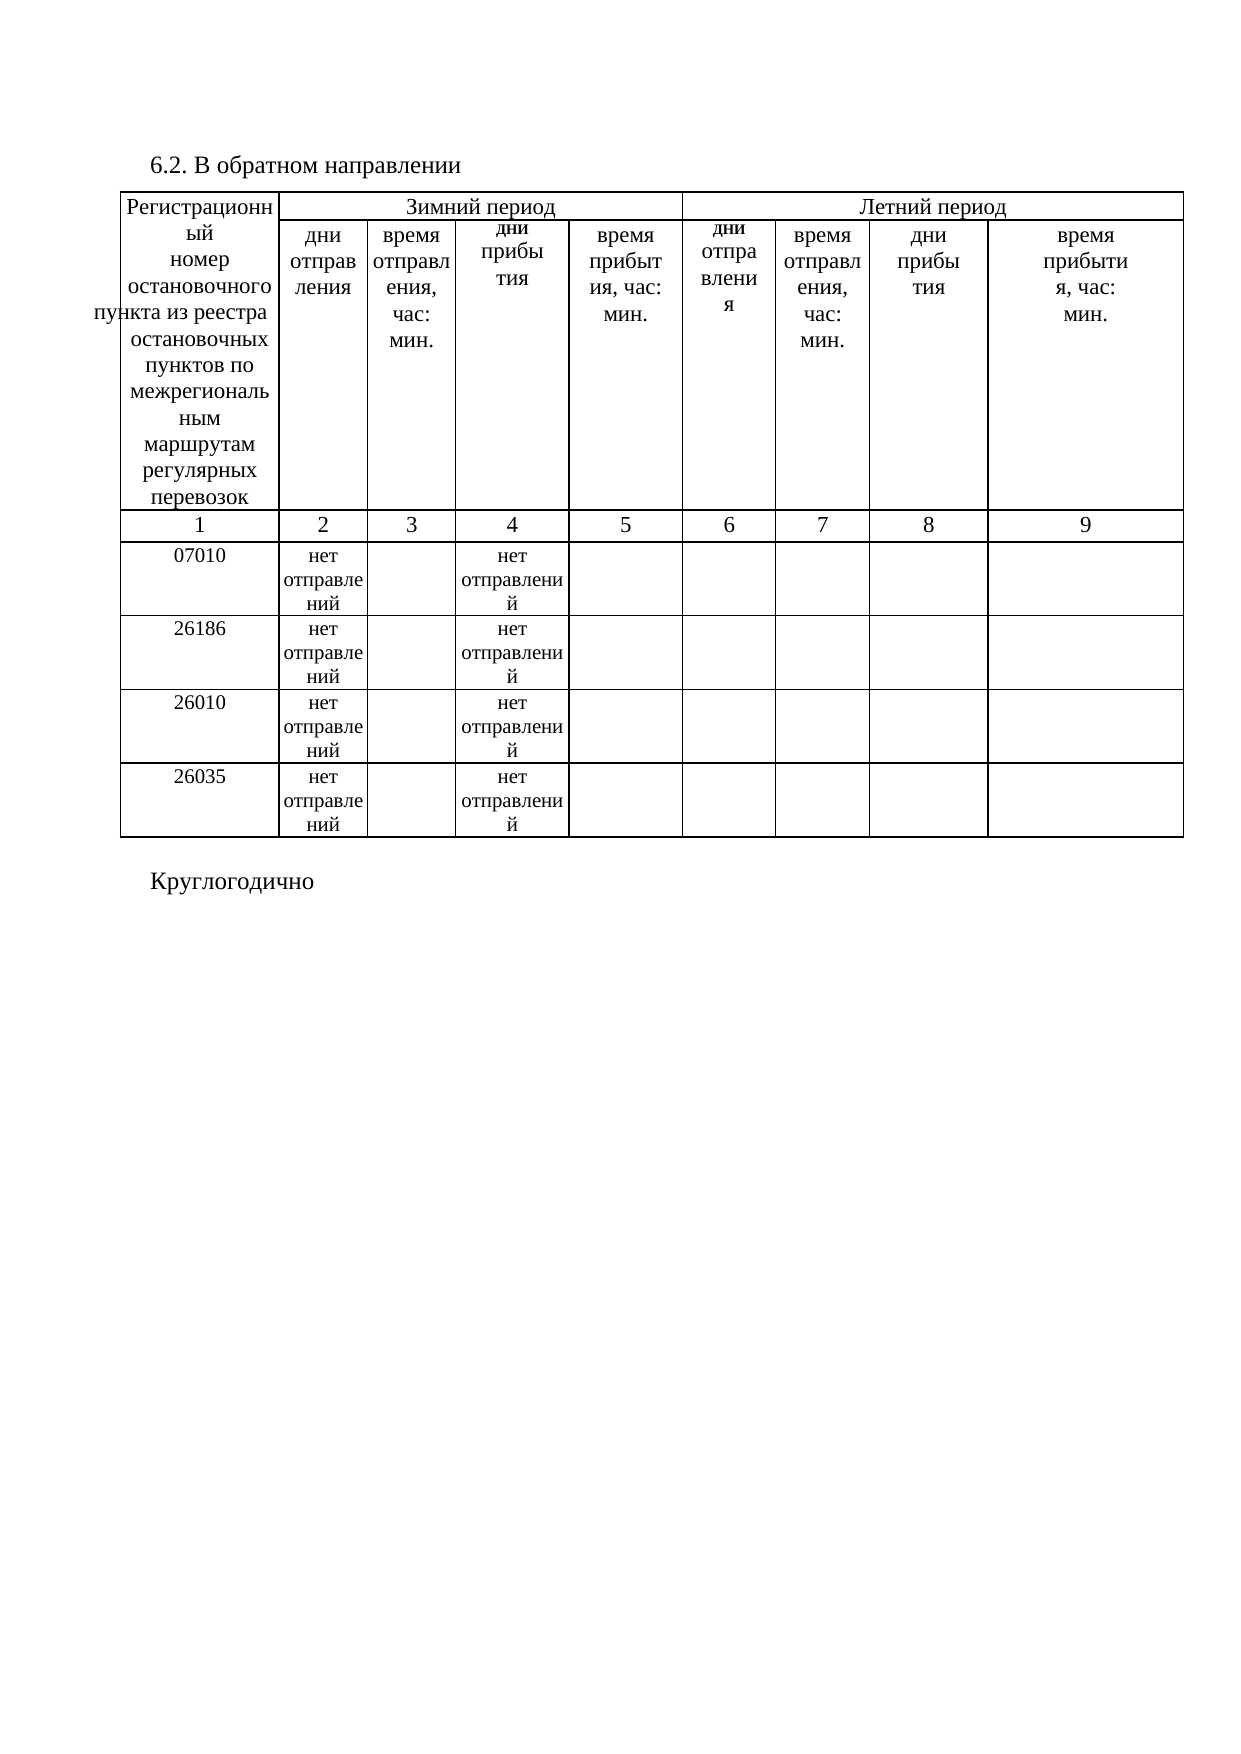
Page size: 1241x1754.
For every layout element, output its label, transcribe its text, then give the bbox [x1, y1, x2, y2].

table_cell 5 [570, 511, 682, 541]
table_cell 9 [989, 511, 1183, 541]
table_cell [989, 690, 1183, 762]
table_cell нет отправлений [280, 690, 367, 762]
table_cell [683, 764, 775, 836]
table_cell [776, 764, 869, 836]
table_cell [870, 690, 987, 762]
table_cell 07010 [121, 543, 278, 615]
table_cell время отправл ения, час: мин. [368, 221, 455, 509]
table_cell [683, 616, 775, 688]
table_cell нет отправлений [456, 690, 568, 762]
table_cell 26186 [121, 616, 278, 688]
table_cell [870, 616, 987, 688]
table_cell [683, 690, 775, 762]
table_cell [368, 764, 455, 836]
table_cell время прибыт ия, час: мин. [570, 221, 682, 509]
table_cell [870, 764, 987, 836]
table_cell нет отправлений [280, 543, 367, 615]
table_cell [776, 543, 869, 615]
table_cell [683, 543, 775, 615]
table_cell время прибыти я, час: мин. [989, 221, 1183, 509]
table_cell 2 [280, 511, 367, 541]
table_cell 1 [121, 511, 278, 541]
table_cell 6 [683, 511, 775, 541]
table_cell нет отправлений [456, 543, 568, 615]
table_cell нет отправлений [280, 616, 367, 688]
table_cell [989, 543, 1183, 615]
table_cell 26035 [121, 764, 278, 836]
table_cell [776, 616, 869, 688]
table_cell время отправл ения, час: мин. [776, 221, 869, 509]
table_cell 4 [456, 511, 568, 541]
text Круглогодично [150, 866, 1090, 895]
table_cell ДНИ отпра влени я [683, 221, 775, 509]
table_cell дни отправ ления [280, 221, 367, 509]
table_cell [570, 543, 682, 615]
table_cell [776, 690, 869, 762]
table_cell [989, 616, 1183, 688]
table_cell [570, 764, 682, 836]
text 6.2. В обратном направлении [150, 150, 1090, 179]
table_header Летний период [683, 193, 1183, 219]
table_cell нет отправлений [456, 764, 568, 836]
table_cell [870, 543, 987, 615]
table_cell 7 [776, 511, 869, 541]
table_cell ДНИ прибы тия [456, 221, 568, 509]
table_cell 8 [870, 511, 987, 541]
table_cell нет отправлений [280, 764, 367, 836]
table_cell [570, 690, 682, 762]
table_cell 3 [368, 511, 455, 541]
table_cell 26010 [121, 690, 278, 762]
table_cell [989, 764, 1183, 836]
table_cell [368, 690, 455, 762]
table_cell нет отправлений [456, 616, 568, 688]
table_header Зимний период [280, 193, 682, 219]
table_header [121, 193, 278, 509]
table_cell дни прибы тия [870, 221, 987, 509]
table_cell [368, 616, 455, 688]
table_cell [570, 616, 682, 688]
table_cell [368, 543, 455, 615]
